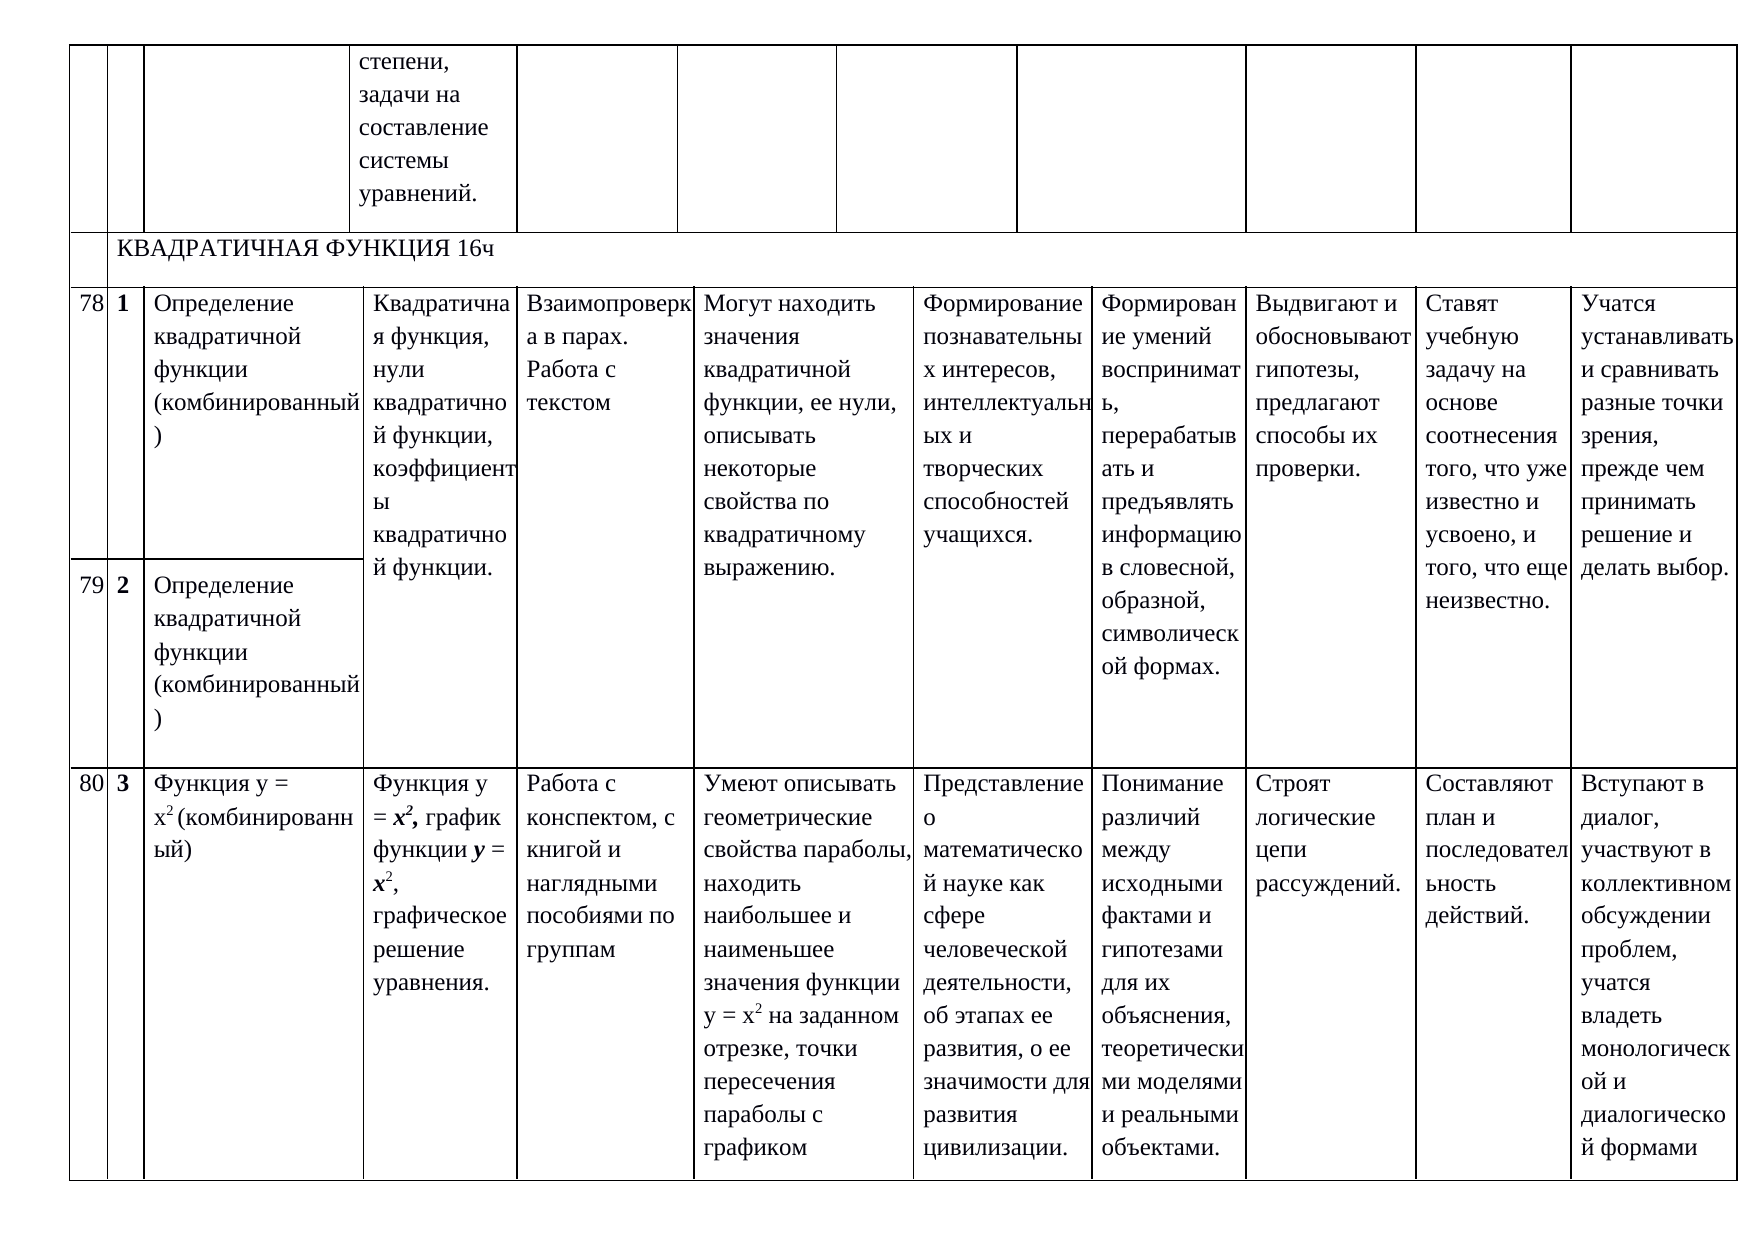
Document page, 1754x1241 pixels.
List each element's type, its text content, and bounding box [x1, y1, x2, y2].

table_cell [837, 46, 1016, 231]
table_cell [145, 769, 363, 1179]
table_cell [1018, 46, 1245, 231]
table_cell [1572, 769, 1736, 1179]
table_cell Могут находить значения квадратичной функции, ее нули, описывать некоторые свойства по квадратичному выражению. [695, 288, 913, 767]
table_cell Формирование умений воспринимать, перерабатывать и предъявлять информацию в словесной, образной, символической формах. [1093, 288, 1245, 767]
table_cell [364, 769, 516, 1179]
table_cell Формирование познавательных интересов, интеллектуальных и творческих способностей учащихся. [914, 288, 1091, 767]
table_cell 79 [70, 559, 107, 767]
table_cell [1093, 769, 1245, 1179]
table_cell Взаимопроверка в парах. Работа с текстом [518, 288, 693, 767]
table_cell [1572, 46, 1736, 231]
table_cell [145, 46, 349, 231]
table_cell Ставят учебную задачу на основе соотнесения того, что уже известно и усвоено, и того, что еще неизвестно. [1417, 288, 1570, 767]
table_cell Квадратичная функция, нули квадратичной функции, коэффициенты квадратичной функции. [364, 288, 516, 767]
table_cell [1417, 769, 1570, 1179]
table_cell КВАДРАТИЧНАЯ ФУНКЦИЯ 16ч [108, 233, 1736, 286]
table_cell Учатся устанавливать и сравнивать разные точки зрения, прежде чем принимать решение и делать выбор. [1572, 288, 1736, 767]
table_cell 2 [108, 560, 143, 767]
table_cell 3 [108, 769, 143, 1179]
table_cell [695, 769, 913, 1179]
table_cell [350, 46, 516, 231]
table_cell 80 [70, 768, 107, 1179]
table_cell [70, 233, 107, 286]
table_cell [1247, 769, 1415, 1179]
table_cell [518, 769, 693, 1179]
table_cell 1 [108, 288, 143, 558]
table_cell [678, 46, 836, 231]
table_cell 77 [70, 46, 107, 231]
table_cell 78 [70, 288, 107, 558]
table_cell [518, 46, 677, 231]
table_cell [1417, 46, 1570, 231]
table_cell 24 [108, 46, 143, 231]
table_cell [1247, 46, 1415, 231]
table_cell Определение квадратичной функции (комбинированный) [145, 288, 363, 558]
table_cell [914, 769, 1091, 1179]
table_cell Определение квадратичной функции (комбинированный) [145, 560, 363, 767]
table_cell Выдвигают и обосновывают гипотезы, предлагают способы их проверки. [1247, 288, 1415, 767]
